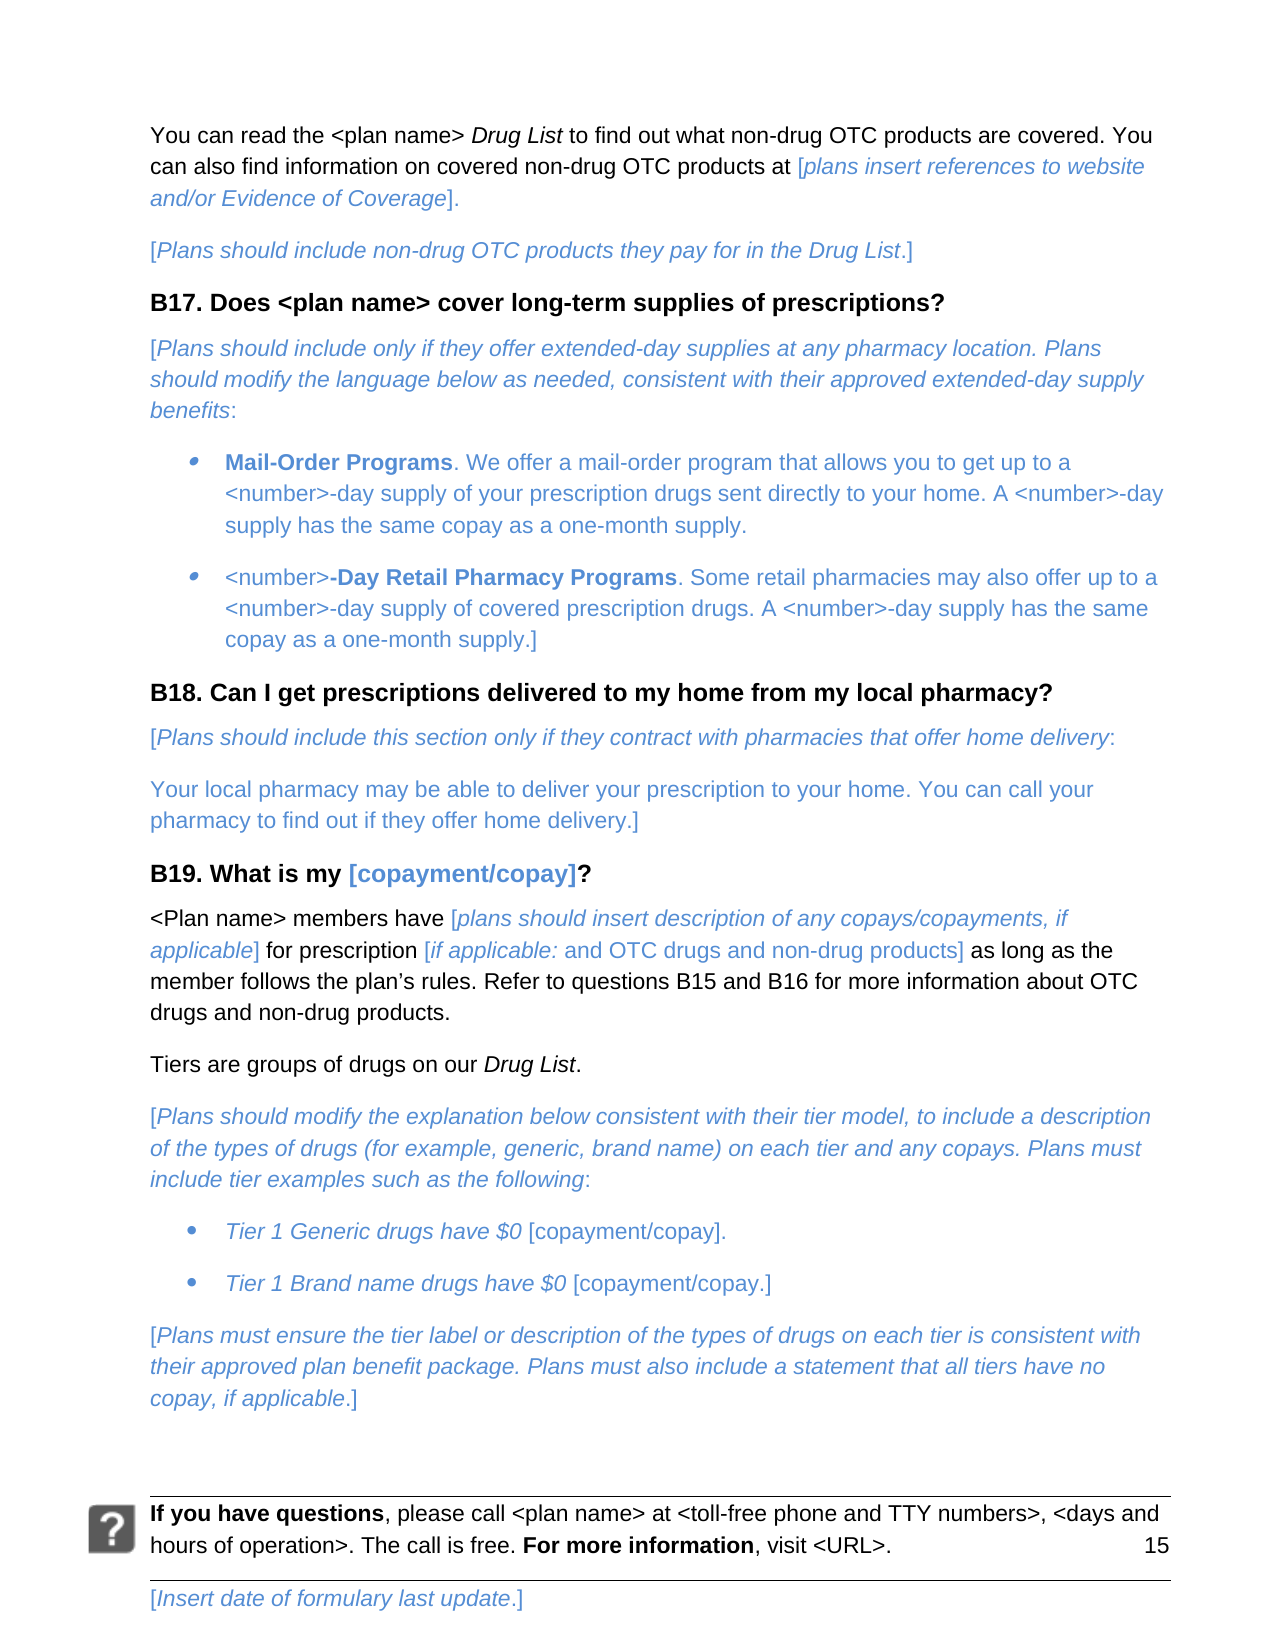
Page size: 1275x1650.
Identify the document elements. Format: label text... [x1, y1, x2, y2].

list Tier 1 Brand name drugs have $0 [copayment/copay.] [187, 1266, 1096, 1298]
list Tier 1 Generic drugs have $0 [copayment/copay]. [187, 1214, 1096, 1246]
text <Plan name> members have [plans should insert description of any copays/copayments, if applicable] for prescription [if applicable: and OTC drugs and non-drug products] as long as the member follows the plan’s rules. Refer to questions B15 and B16 for more information about OTC drugs and non-drug products. [150, 902, 1171, 1027]
text Tiers are groups of drugs on our Drug List. [150, 1048, 1171, 1079]
subtitle B19. What is my [copayment/copay]? [150, 856, 1096, 889]
text Your local pharmacy may be able to deliver your prescription to your home. You can call your pharmacy to find out if they offer home delivery.] [150, 773, 1171, 835]
text [Plans should include non-drug OTC products they pay for in the Drug List.] [150, 233, 1171, 264]
text [Plans should modify the explanation below consistent with their tier model, to include a description of the types of drugs (for example, generic, brand name) on each tier and any copays. Plans must include tier examples such as the following: [150, 1100, 1171, 1193]
list Mail-Order Programs. We offer a mail-order program that allows you to get up to a <number>-day supply of your prescription drugs sent directly to your home. A <number>-day supply has the same copay as a one-month supply. [187, 446, 1171, 539]
text [Plans must ensure the tier label or description of the types of drugs on each tier is consistent with their approved plan benefit package. Plans must also include a statement that all tiers have no copay, if applicable.] [150, 1318, 1171, 1412]
picture [88, 1504, 137, 1555]
subtitle B17. Does <plan name> cover long-term supplies of prescriptions? [150, 285, 1096, 318]
text You can read the <plan name> Drug List to find out what non-drug OTC products are covered. You can also find information on covered non-drug OTC products at [plans insert references to website and/or Evidence of Coverage]. [150, 118, 1171, 212]
text [Plans should include only if they offer extended-day supplies at any pharmacy location. Plans should modify the language below as needed, consistent with their approved extended-day supply benefits: [150, 331, 1171, 425]
subtitle B18. Can I get prescriptions delivered to my home from my local pharmacy? [150, 675, 1096, 708]
text [Plans should include this section only if they contract with pharmacies that offer home delivery: [150, 721, 1171, 752]
list <number>-Day Retail Pharmacy Programs. Some retail pharmacies may also offer up to a <number>-day supply of covered prescription drugs. A <number>-day supply has the same copay as a one-month supply.] [187, 560, 1171, 654]
